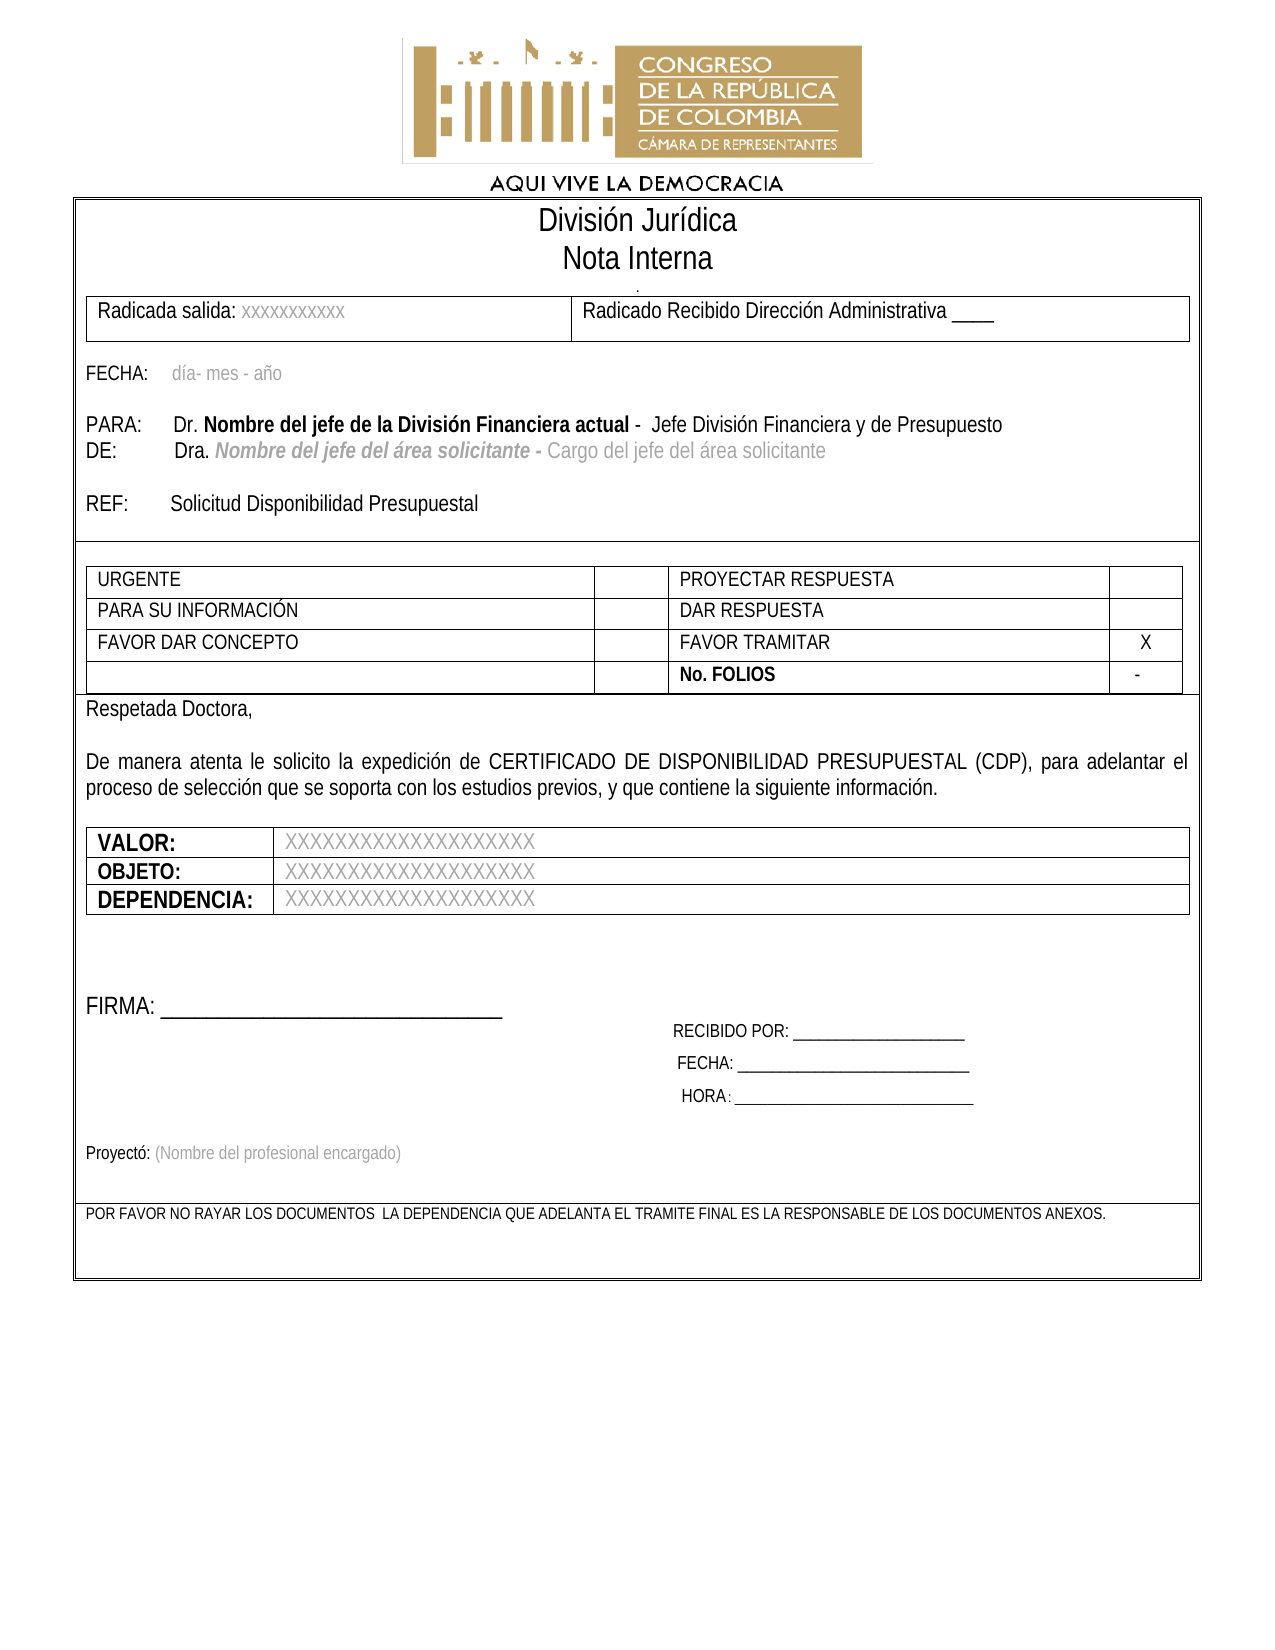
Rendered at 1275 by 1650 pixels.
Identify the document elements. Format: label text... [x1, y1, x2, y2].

table_header División Jurídica Nota Interna . FECHA: día- mes - año PARA: Dr. Nombre del jefe de la División Financiera actual - Jefe División Financiera y de Presupuesto DE: Dra. Nombre del jefe del área solicitante - Cargo del jefe del área solicitante REF: Solicitud Disponibilidad Presupuestal [76, 200, 1199, 541]
picture [401, 37, 874, 197]
table_cell Respetada Doctora, De manera atenta le solicito la expedición de CERTIFICADO DE DISPONIBILIDAD PRESUPUESTAL (CDP), para adelantar el proceso de selección que se soporta con los estudios previos, y que contiene la siguiente información. FIRMA: ______________________________ RECIBIDO POR: ____________________ FECHA: ___________________________ HORA: ____________________________________ Proyectó: (Nombre del profesional encargado) [76, 695, 1199, 1203]
table_cell [76, 542, 1199, 694]
table_cell POR FAVOR NO RAYAR LOS DOCUMENTOS LA DEPENDENCIA QUE ADELANTA EL TRAMITE FINAL ES LA RESPONSABLE DE LOS DOCUMENTOS ANEXOS. [76, 1204, 1199, 1278]
